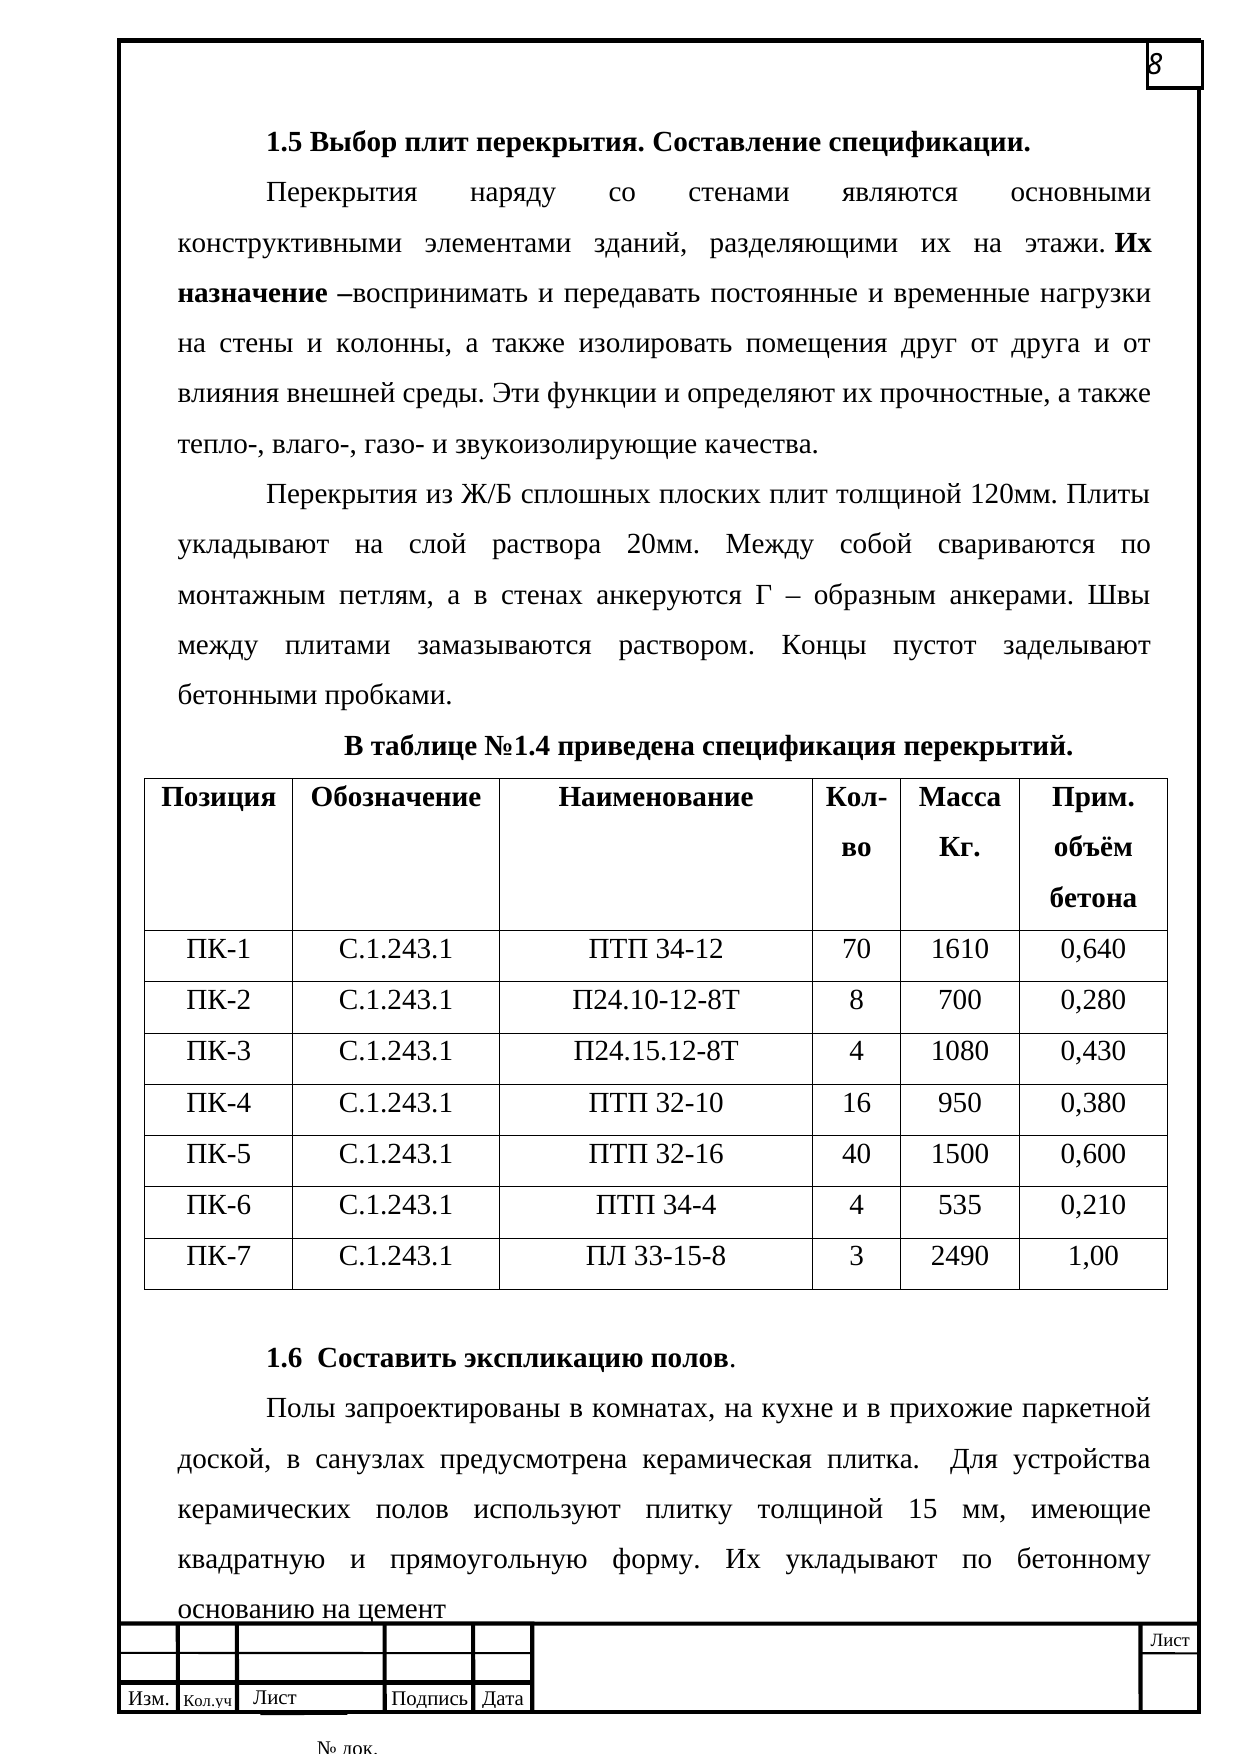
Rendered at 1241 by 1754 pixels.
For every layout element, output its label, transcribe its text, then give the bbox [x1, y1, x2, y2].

table_cell ПК-6 [145, 1187, 292, 1237]
text 1.5 Выбор плит перекрытия. Составление спецификации. [177, 124, 1152, 158]
table_cell С.1.243.1 [293, 982, 499, 1032]
table_cell 16 [813, 1085, 900, 1135]
table_cell С.1.243.1 [293, 931, 499, 981]
table_cell ПТП 34-12 [500, 931, 812, 981]
table_header Позиция [145, 779, 292, 930]
table_cell 535 [901, 1187, 1019, 1237]
text Перекрытия наряду со стенами являются основными конструктивными элементами зданий, разделяющими их на этажи. Их назначение –воспринимать и передавать постоянные и временные нагрузки на стены и колонны, а также изолировать помещения друг от друга и от влияния внешней среды. Эти функции и определяют их прочностные, а также тепло-, влаго-, газо- и звукоизолирующие качества. [177, 174, 1152, 459]
table_cell С.1.243.1 [293, 1239, 499, 1289]
table_cell ПТП 34-4 [500, 1187, 812, 1237]
table_header Обозначение [293, 779, 499, 930]
table_cell ПТП 32-16 [500, 1136, 812, 1186]
table_cell 40 [813, 1136, 900, 1186]
table_cell 1500 [901, 1136, 1019, 1186]
table_header Наименование [500, 779, 812, 930]
table_cell П24.15.12-8Т [500, 1034, 812, 1084]
table_header Прим. объём бетона [1020, 779, 1167, 930]
table_cell ПК-2 [145, 982, 292, 1032]
table_cell ПТП 32-10 [500, 1085, 812, 1135]
table_cell 0,380 [1020, 1085, 1167, 1135]
table_cell 950 [901, 1085, 1019, 1135]
table_cell 2490 [901, 1239, 1019, 1289]
table_cell С.1.243.1 [293, 1187, 499, 1237]
table_cell ПК-4 [145, 1085, 292, 1135]
table_cell 1080 [901, 1034, 1019, 1084]
table_cell С.1.243.1 [293, 1034, 499, 1084]
text Перекрытия из Ж/Б сплошных плоских плит толщиной 120мм. Плиты укладывают на слой раствора 20мм. Между собой свариваются по монтажным петлям, а в стенах анкеруются Г – образным анкерами. Швы между плитами замазываются раствором. Концы пустот заделывают бетонными пробками. [177, 476, 1152, 711]
table_header Масса Кг. [901, 779, 1019, 930]
table_cell ПК-5 [145, 1136, 292, 1186]
text Полы запроектированы в комнатах, на кухне и в прихожие паркетной доской, в санузлах предусмотрена керамическая плитка. Для устройства керамических полов используют плитку толщиной , имеющие квадратную и прямоугольную форму. Их укладывают по бетонному основанию на цемент [177, 1390, 1152, 1621]
table_cell ПК-7 [145, 1239, 292, 1289]
table_cell 3 [813, 1239, 900, 1289]
table_cell 1,00 [1020, 1239, 1167, 1289]
table_cell 70 [813, 931, 900, 981]
table_cell 8 [813, 982, 900, 1032]
table_cell 0,640 [1020, 931, 1167, 981]
table_cell ПЛ 33-15-8 [500, 1239, 812, 1289]
table_cell ПК-1 [145, 931, 292, 981]
table_cell 700 [901, 982, 1019, 1032]
table_cell П24.10-12-8Т [500, 982, 812, 1032]
table_cell 4 [813, 1034, 900, 1084]
table_cell 0,430 [1020, 1034, 1167, 1084]
table_cell 0,210 [1020, 1187, 1167, 1237]
text В таблице №1.4 приведена спецификация перекрытий. [177, 728, 1152, 761]
table_cell 0,280 [1020, 982, 1167, 1032]
text 1.6 Составить экспликацию полов. [177, 1340, 1152, 1374]
table_cell С.1.243.1 [293, 1085, 499, 1135]
table_cell ПК-3 [145, 1034, 292, 1084]
table_header Кол-во [813, 779, 900, 930]
table_cell С.1.243.1 [293, 1136, 499, 1186]
table_cell 0,600 [1020, 1136, 1167, 1186]
table_cell 4 [813, 1187, 900, 1237]
table_cell 1610 [901, 931, 1019, 981]
